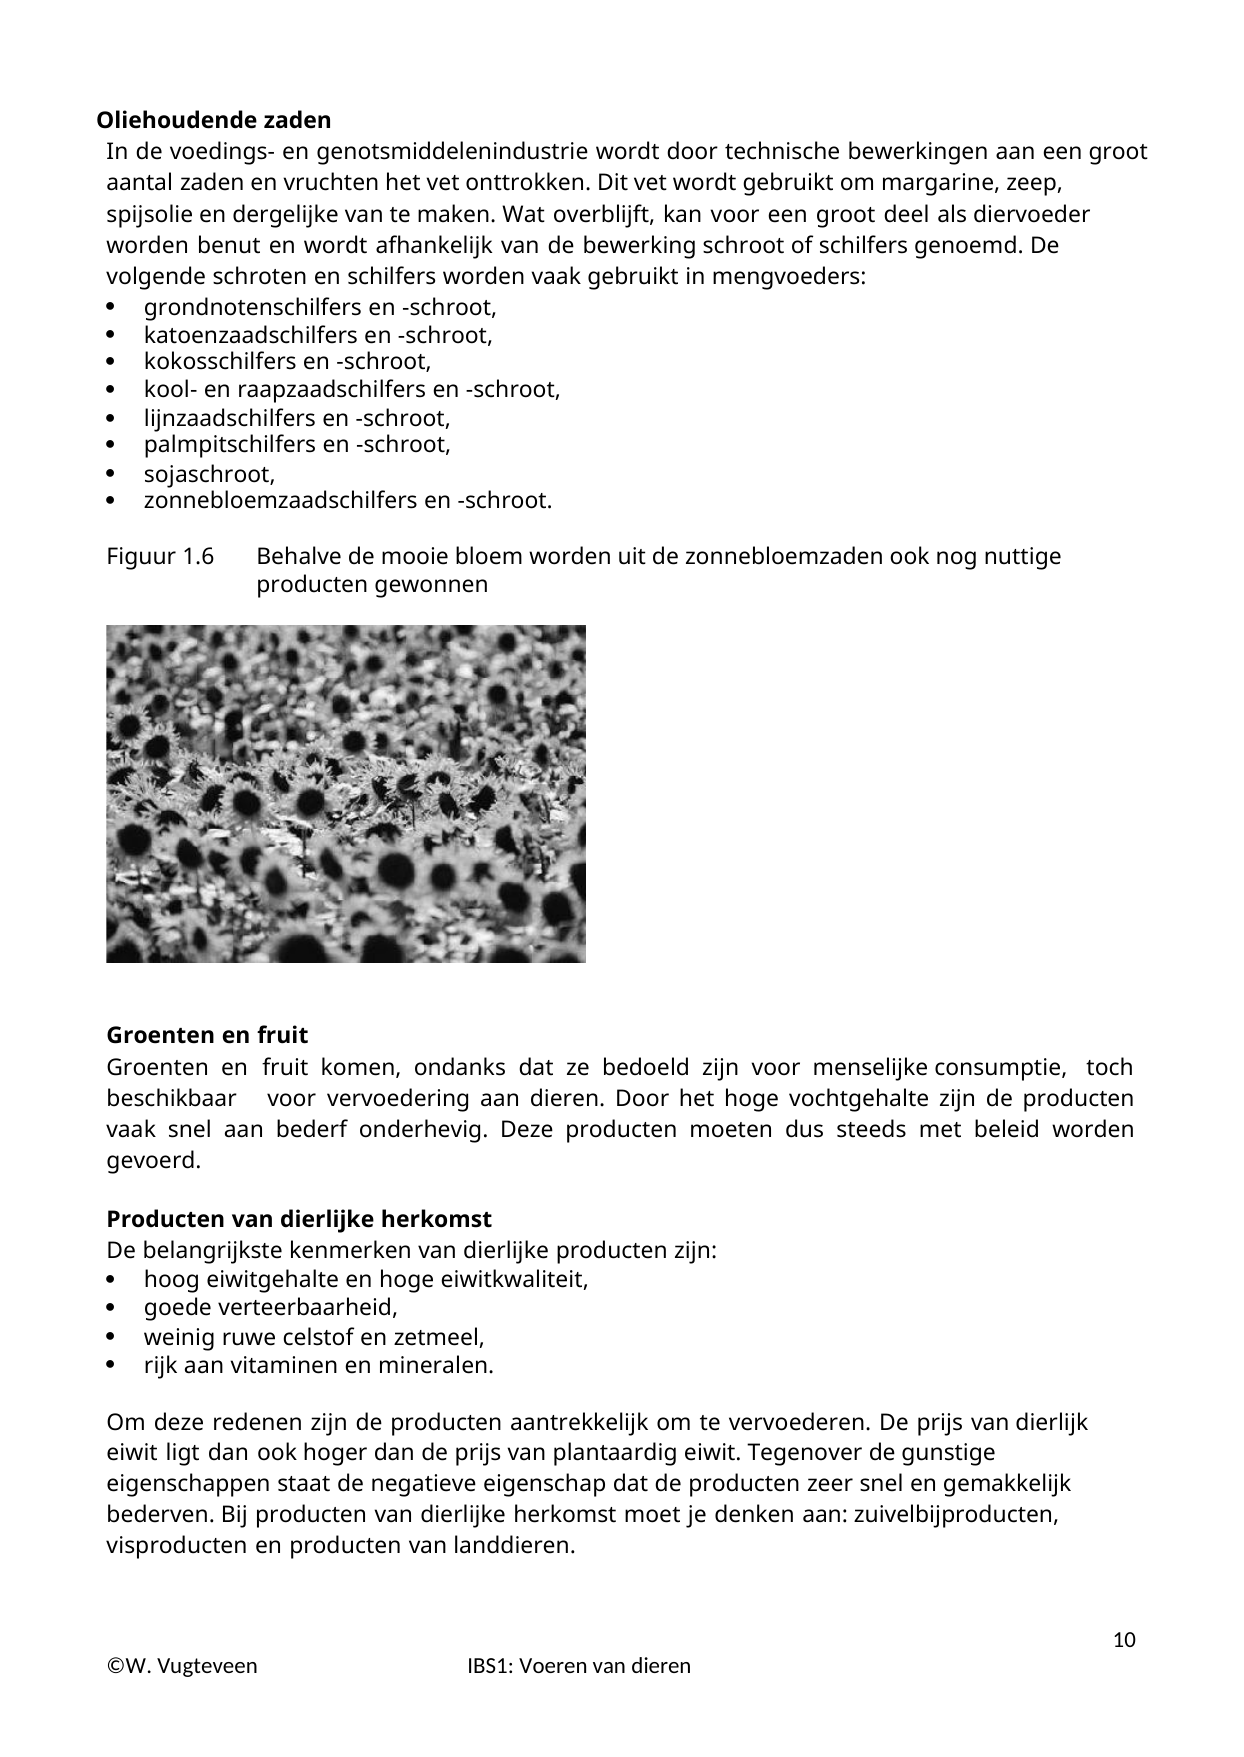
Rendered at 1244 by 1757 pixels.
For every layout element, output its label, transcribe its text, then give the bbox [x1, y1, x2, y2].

text  sojaschroot, [106, 458, 1160, 486]
text Figuur 1.6 Behalve de mooie bloem worden uit de zonnebloemzaden ook nog nuttige producten gewonnen [106, 543, 1120, 598]
text  grondnotenschilfers en -schroot, [106, 291, 1160, 319]
text  palmpitschilfers en -schroot, [106, 431, 1160, 458]
text  rijk aan vitaminen en mineralen. [106, 1349, 1160, 1377]
text  zonnebloemzaadschilfers en -schroot. [106, 486, 1160, 514]
text  goede verteerbaarheid, [106, 1294, 1160, 1321]
text In de voedings- en genotsmiddelenindustrie wordt door technische bewerkingen aan een groot aantal zaden en vruchten het vet onttrokken. Dit vet wordt gebruikt om margarine, zeep, spijsolie en dergelijke van te maken. Wat overblijft, kan voor een groot deel als diervoeder worden benut en wordt afhankelijk van de bewerking schroot of schilfers genoemd. De volgende schroten en schilfers worden vaak gebruikt in mengvoeders: [106, 135, 1153, 291]
text Groenten en fruit komen, ondanks dat ze bedoeld zijn voor menselijke consumptie, toch beschikbaar voor vervoedering aan dieren. Door het hoge vochtgehalte zijn de producten vaak snel aan bederf onderhevig. Deze producten moeten dus steeds met beleid worden gevoerd. [106, 1051, 1134, 1176]
text  lijnzaadschilfers en -schroot, [106, 403, 1160, 431]
text Oliehoudende zaden [96, 104, 1160, 135]
text De belangrijkste kenmerken van dierlijke producten zijn: [106, 1235, 1160, 1262]
picture [106, 625, 586, 963]
text  weinig ruwe celstof en zetmeel, [106, 1321, 1160, 1349]
text  katoenzaadschilfers en -schroot, [106, 319, 1160, 347]
text  hoog eiwitgehalte en hoge eiwitkwaliteit, [106, 1262, 1160, 1294]
text Producten van dierlijke herkomst [106, 1203, 1160, 1235]
text  kool- en raapzaadschilfers en -schroot, [106, 375, 1160, 403]
text  kokosschilfers en -schroot, [106, 347, 1160, 375]
text Groenten en fruit [106, 1019, 1160, 1051]
text Om deze redenen zijn de producten aantrekkelijk om te vervoederen. De prijs van dierlijk eiwit ligt dan ook hoger dan de prijs van plantaardig eiwit. Tegenover de gunstige eigenschappen staat de negatieve eigenschap dat de producten zeer snel en gemakkelijk bederven. Bij producten van dierlijke herkomst moet je denken aan: zuivelbijproducten, visproducten en producten van landdieren. [106, 1405, 1111, 1560]
